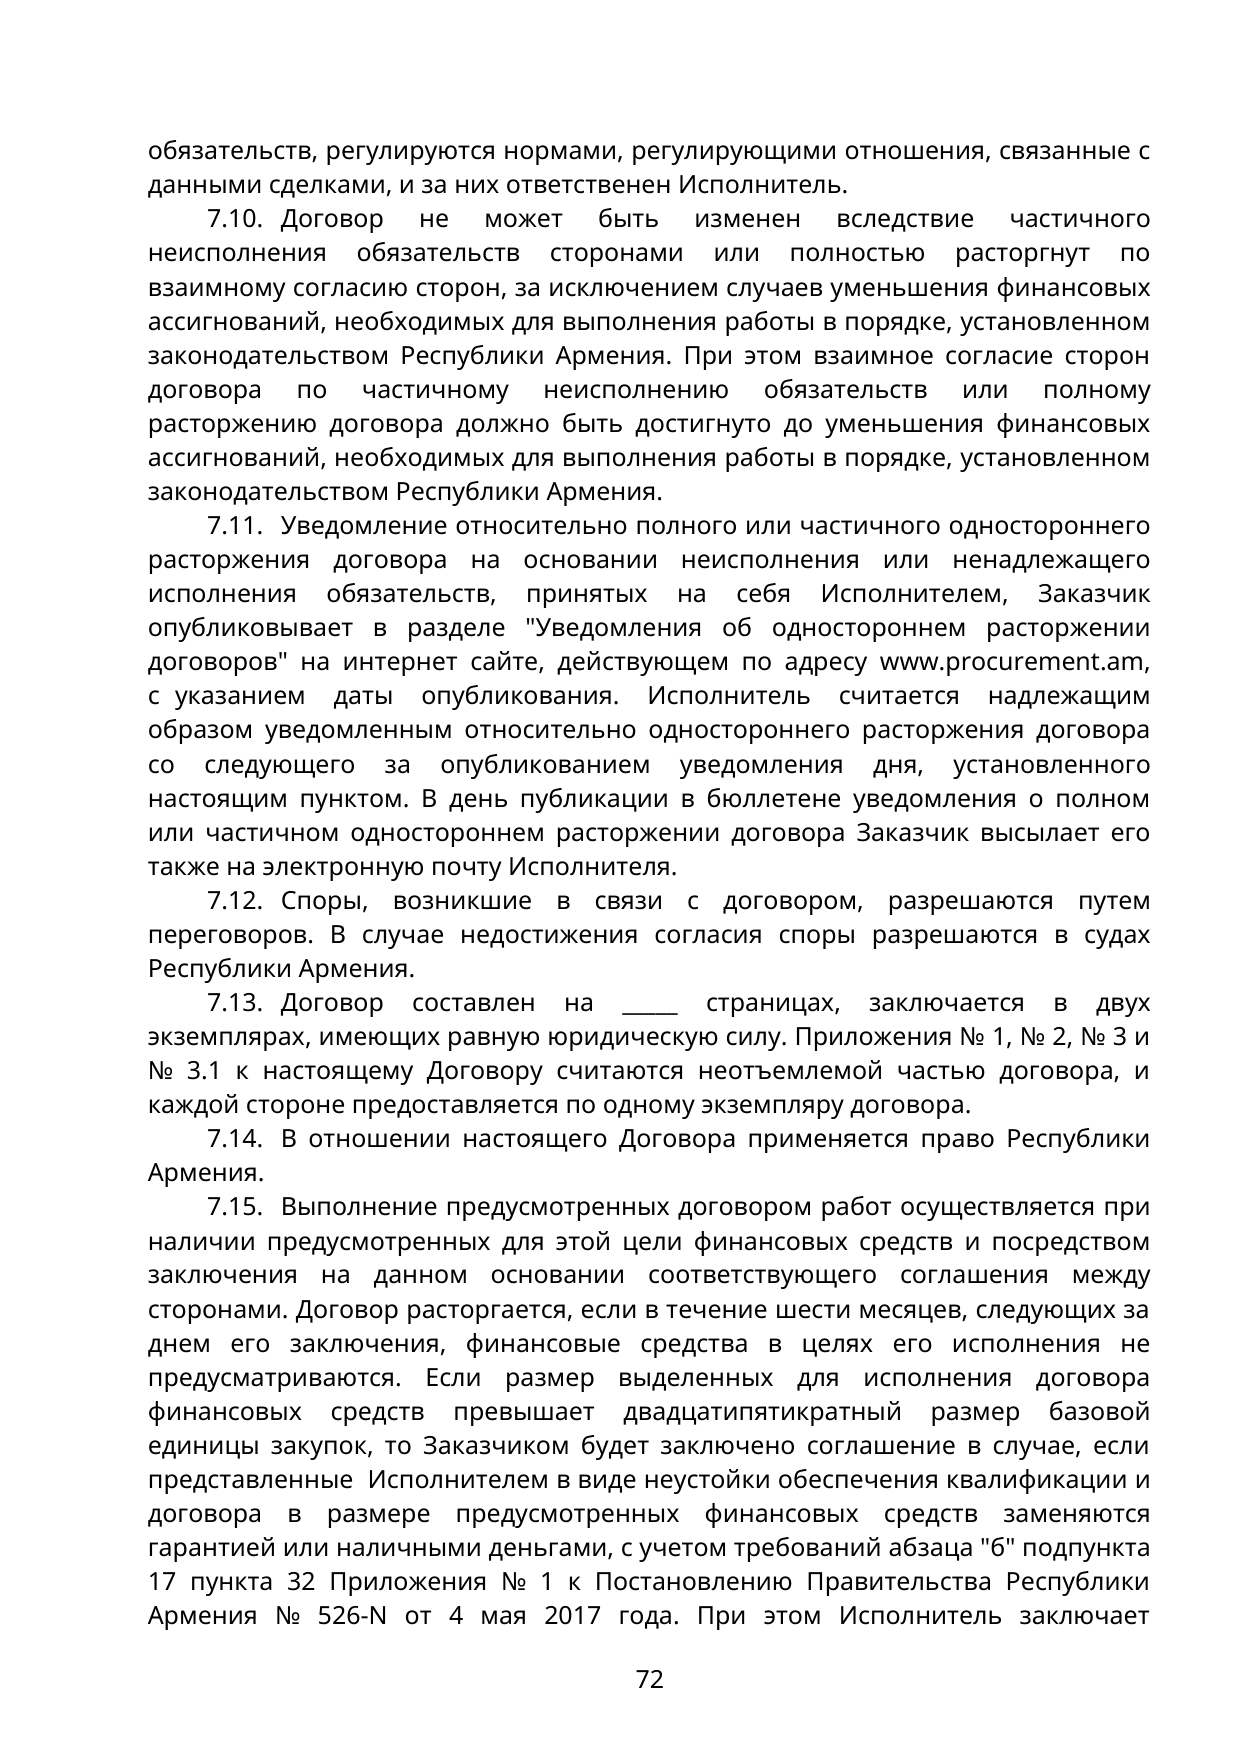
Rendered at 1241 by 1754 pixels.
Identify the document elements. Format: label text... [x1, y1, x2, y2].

text 7.14. В отношении настоящего Договора применяется право Республики Армения. [148, 1121, 1152, 1189]
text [148, 1189, 1152, 1632]
text 7.11. Уведомление относительно полного или частичного одностороннего расторжения договора на основании неисполнения или ненадлежащего исполнения обязательств, принятых на себя Исполнителем, Заказчик опубликовывает в разделе "Уведомления об одностороннем расторжении договоров" на интернет сайте, действующем по адресу www.procurement.am, с указанием даты опубликования. Исполнитель считается надлежащим образом уведомленным относительно одностороннего расторжения договора со следующего за опубликованием уведомления дня, установленного настоящим пунктом. В день публикации в бюллетене уведомления о полном или частичном одностороннем расторжении договора Заказчик высылает его также на электронную почту Исполнителя. [148, 508, 1152, 882]
text 7.12. Споры, возникшие в связи с договором, разрешаются путем переговоров. В случае недостижения согласия споры разрешаются в судах Республики Армения. [148, 882, 1152, 985]
text 7.10. Договор не может быть изменен вследствие частичного неисполнения обязательств сторонами или полностью расторгнут по взаимному согласию сторон, за исключением случаев уменьшения финансовых ассигнований, необходимых для выполнения работы в порядке, установленном законодательством Республики Армения. При этом взаимное согласие сторон договора по частичному неисполнению обязательств или полному расторжению договора должно быть достигнуто до уменьшения финансовых ассигнований, необходимых для выполнения работы в порядке, установленном законодательством Республики Армения. [148, 201, 1152, 508]
text 7.13. Договор составлен на _____ страницах, заключается в двух экземплярах, имеющих равную юридическую силу. Приложения № 1, № 2, № 3 и № 3.1 к настоящему Договору считаются неотъемлемой частью договора, и каждой стороне предоставляется по одному экземпляру договора. [148, 985, 1152, 1121]
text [148, 133, 1152, 201]
